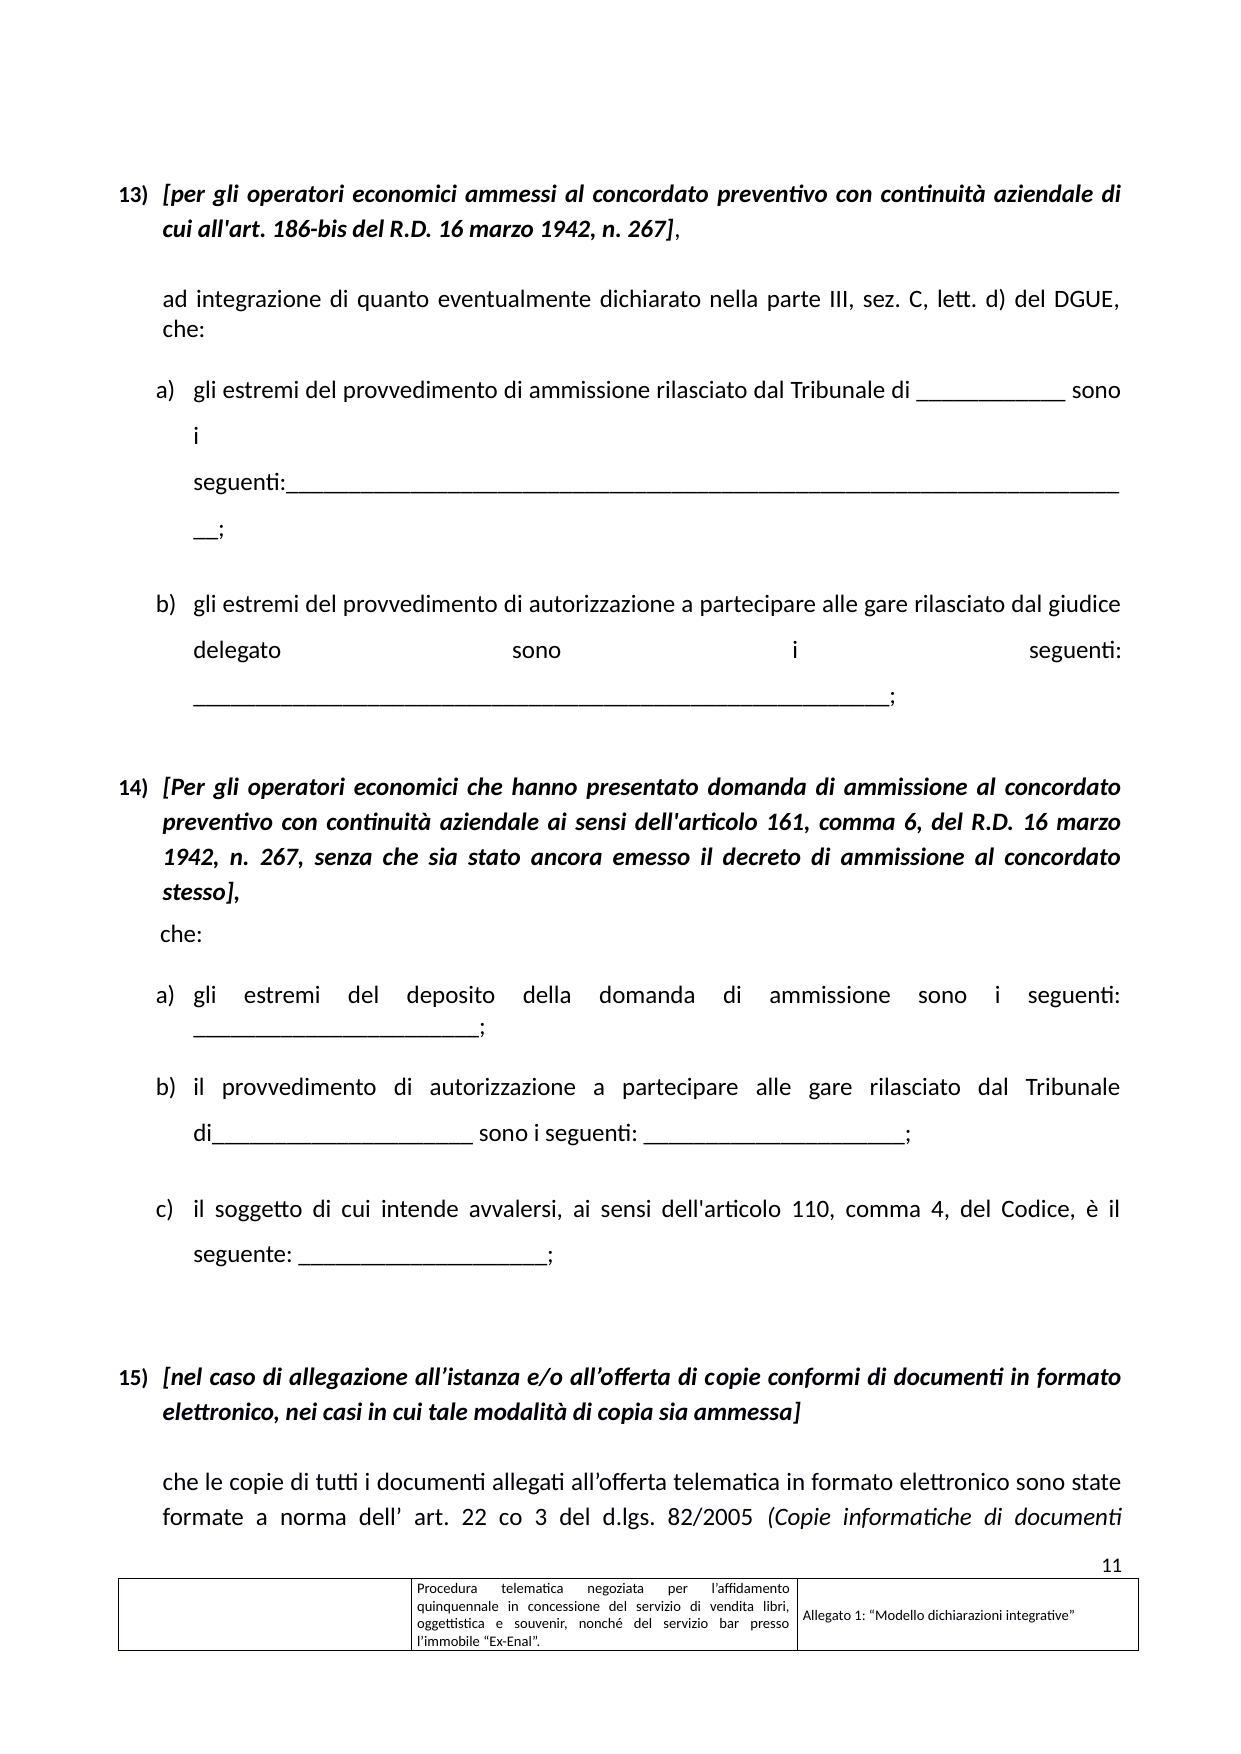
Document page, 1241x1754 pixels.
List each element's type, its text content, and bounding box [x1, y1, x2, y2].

list il soggetto di cui intende avvalersi, ai sensi dell'articolo 110, comma 4, del Codice, è il seguente: ____________________; [156, 1193, 1122, 1269]
text ad integrazione di quanto eventualmente dichiarato nella parte III, sez. C, lett. d) del DGUE, che: [162, 283, 1122, 344]
list il provvedimento di autorizzazione a partecipare alle gare rilasciato dal Tribunale di_____________________ sono i seguenti: _____________________; [156, 1071, 1122, 1147]
text che: [160, 917, 1122, 948]
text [162, 1466, 1122, 1531]
list gli estremi del provvedimento di autorizzazione a partecipare alle gare rilasciato dal giudice delegato sono i seguenti: ________________________________________________________; [156, 588, 1122, 710]
list gli estremi del deposito della domanda di ammissione sono i seguenti: _______________________; [156, 979, 1122, 1040]
list [per gli operatori economici ammessi al concordato preventivo con continuità aziendale di cui all'art. 186-bis del R.D. 16 marzo 1942, n. 267], [118, 178, 1122, 244]
list [nel caso di allegazione all’istanza e/o all’offerta di copie conformi di documenti in formato elettronico, nei casi in cui tale modalità di copia sia ammessa] [118, 1361, 1122, 1426]
list [Per gli operatori economici che hanno presentato domanda di ammissione al concordato preventivo con continuità aziendale ai sensi dell'articolo 161, comma 6, del R.D. 16 marzo 1942, n. 267, senza che sia stato ancora emesso il decreto di ammissione al concordato stesso], [118, 771, 1122, 907]
list gli estremi del provvedimento di ammissione rilasciato dal Tribunale di ____________ sono i seguenti:_____________________________________________________________________; [156, 375, 1122, 542]
